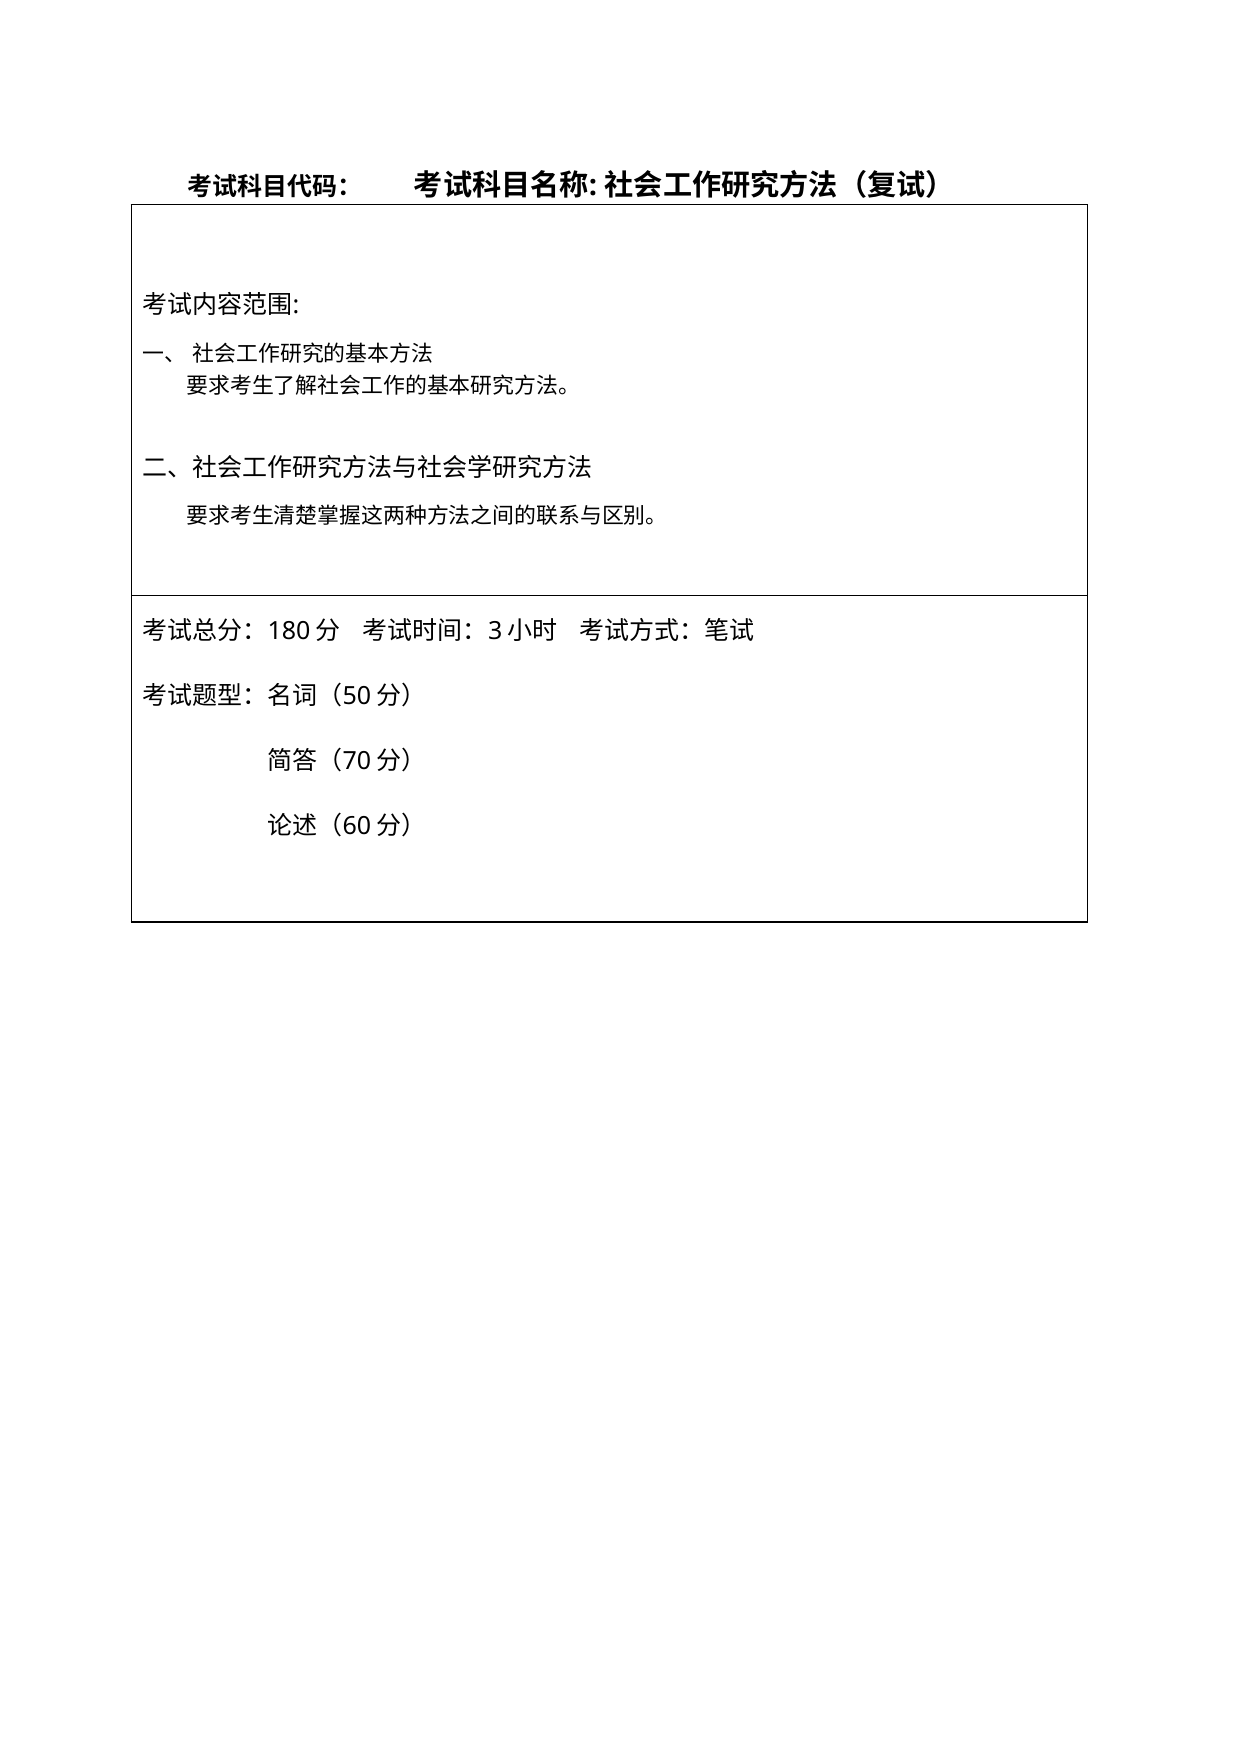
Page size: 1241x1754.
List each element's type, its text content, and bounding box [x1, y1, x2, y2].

text 考试科目代码： 考试科目名称: 社会工作研究方法（复试） [187, 162, 1053, 204]
table_cell 考试总分：180分 考试时间：3小时 考试方式：笔试 考试题型：名词（50分） 简答（70分） 论述（60分） [132, 596, 1087, 921]
table_header 考试内容范围: 社会工作研究的基本方法 要求考生了解社会工作的基本研究方法。 二、社会工作研究方法与社会学研究方法 要求考生清楚掌握这两种方法之间的联系与区别。 [132, 205, 1087, 595]
